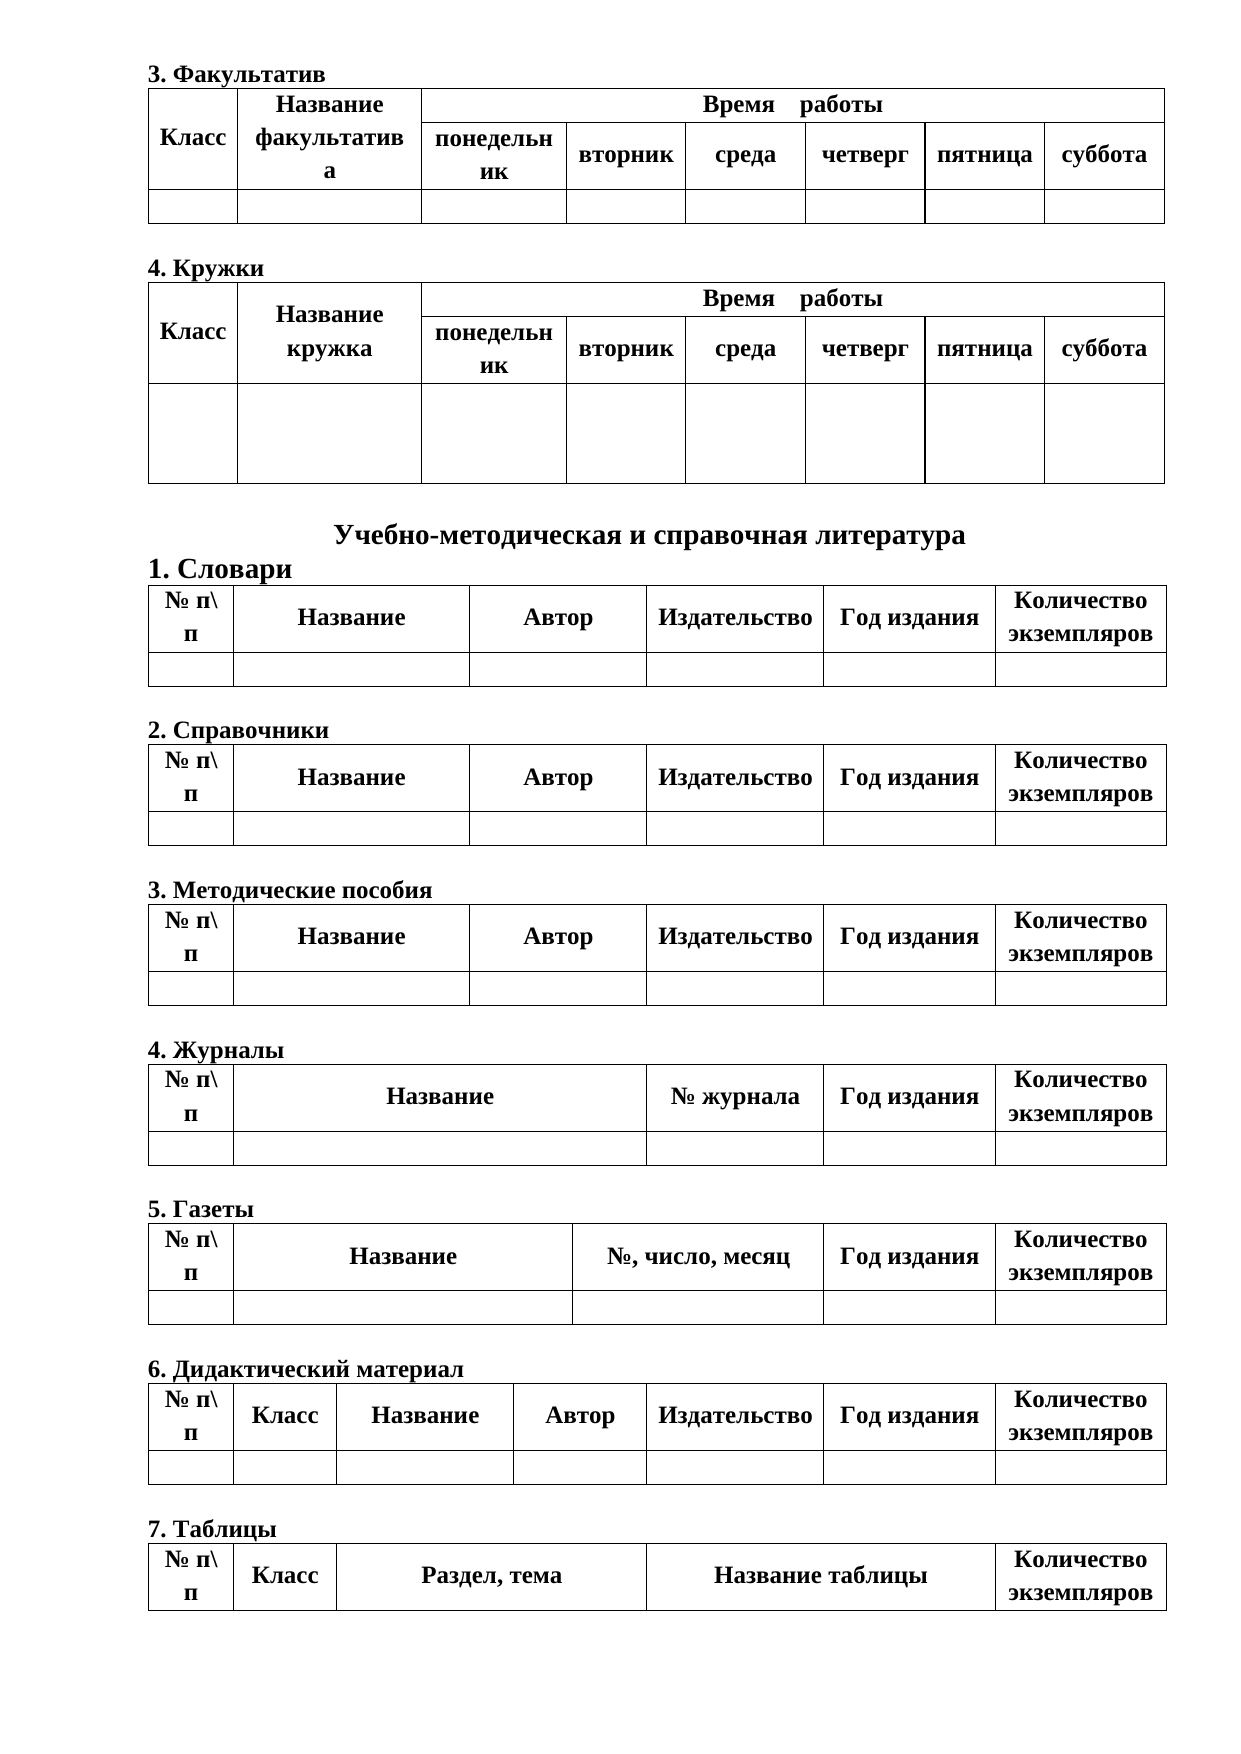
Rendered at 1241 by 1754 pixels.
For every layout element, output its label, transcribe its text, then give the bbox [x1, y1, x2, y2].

table_cell [806, 384, 924, 483]
table_cell [806, 190, 924, 223]
table_cell [514, 1451, 646, 1484]
table_cell [824, 972, 995, 1005]
text 6. Дидактический материал [148, 1354, 1152, 1383]
table_header Время работы [422, 89, 1164, 122]
table_header Название [234, 1065, 646, 1131]
table_header Издательство [647, 1384, 823, 1450]
table_header Автор [470, 745, 646, 811]
table_header Класс [149, 89, 237, 189]
table_cell [470, 653, 646, 686]
table_cell понедельник [422, 317, 566, 383]
table_header Количество экземпляров [996, 1384, 1166, 1450]
table_cell [996, 1451, 1166, 1484]
text 4. Кружки [148, 253, 1152, 282]
table_cell [824, 1451, 995, 1484]
table_cell среда [686, 317, 805, 383]
table_header Название [234, 745, 469, 811]
table_header Год издания [824, 586, 995, 652]
table_cell понедельник [422, 123, 566, 189]
table_header Автор [514, 1384, 646, 1450]
table_header Количество экземпляров [996, 1065, 1166, 1131]
table_header № п\п [149, 1384, 233, 1450]
table_header Название таблицы [647, 1544, 995, 1610]
table_header № п\п [149, 745, 233, 811]
table_cell [926, 190, 1044, 223]
table_cell [238, 190, 421, 223]
table_cell [149, 1291, 233, 1324]
table_cell суббота [1045, 123, 1164, 189]
table_cell [567, 384, 685, 483]
table_cell пятница [926, 123, 1044, 189]
table_cell [149, 1132, 233, 1165]
table_cell четверг [806, 123, 924, 189]
table_cell [234, 972, 469, 1005]
table_cell [686, 384, 805, 483]
table_cell [238, 384, 421, 483]
text 7. Таблицы [148, 1514, 1152, 1543]
table_header Класс [234, 1384, 336, 1450]
text 4. Журналы [148, 1035, 1152, 1063]
table_header Количество экземпляров [996, 745, 1166, 811]
table_cell [234, 1451, 336, 1484]
table_cell [824, 1132, 995, 1165]
table_cell [647, 1132, 823, 1165]
table_cell [422, 384, 566, 483]
text 2. Справочники [148, 715, 1152, 744]
table_cell [234, 1132, 646, 1165]
table_header Класс [234, 1544, 336, 1610]
table_cell [824, 1291, 995, 1324]
table_header № журнала [647, 1065, 823, 1131]
table_header Название [234, 905, 469, 971]
text Учебно-методическая и справочная литература [148, 517, 1152, 551]
table_header № п\п [149, 586, 233, 652]
table_header Год издания [824, 1384, 995, 1450]
table_cell вторник [567, 317, 685, 383]
table_header Название [234, 1224, 572, 1290]
table_header Количество экземпляров [996, 905, 1166, 971]
text 3. Методические пособия [148, 875, 1152, 904]
text 5. Газеты [148, 1194, 1152, 1223]
table_cell [647, 812, 823, 845]
table_cell [149, 1451, 233, 1484]
table_header № п\п [149, 1544, 233, 1610]
table_header Издательство [647, 586, 823, 652]
table_cell [234, 1291, 572, 1324]
table_cell [1045, 384, 1164, 483]
table_header №, число, месяц [573, 1224, 823, 1290]
table_header Автор [470, 586, 646, 652]
table_cell [996, 972, 1166, 1005]
table_cell [647, 972, 823, 1005]
table_header Издательство [647, 905, 823, 971]
table_cell [234, 653, 469, 686]
table_cell [422, 190, 566, 223]
table_cell четверг [806, 317, 924, 383]
table_cell [573, 1291, 823, 1324]
table_header Год издания [824, 1065, 995, 1131]
table_header Количество экземпляров [996, 1224, 1166, 1290]
table_cell [149, 384, 237, 483]
table_header Год издания [824, 905, 995, 971]
table_cell среда [686, 123, 805, 189]
table_cell [149, 972, 233, 1005]
text 1. Словари [148, 551, 1152, 584]
table_header Название [234, 586, 469, 652]
table_cell [996, 1291, 1166, 1324]
table_header Раздел, тема [337, 1544, 646, 1610]
table_cell [234, 812, 469, 845]
table_header Название кружка [238, 283, 421, 383]
table_cell [647, 1451, 823, 1484]
table_cell [996, 812, 1166, 845]
table_header Название факультатива [238, 89, 421, 189]
table_header Автор [470, 905, 646, 971]
table_cell [149, 653, 233, 686]
table_cell [824, 653, 995, 686]
table_cell [996, 1132, 1166, 1165]
table_header Количество экземпляров [996, 586, 1166, 652]
table_cell [996, 653, 1166, 686]
table_header Год издания [824, 745, 995, 811]
table_cell [926, 384, 1044, 483]
table_cell [149, 812, 233, 845]
table_cell вторник [567, 123, 685, 189]
table_cell суббота [1045, 317, 1164, 383]
table_cell [567, 190, 685, 223]
table_header № п\п [149, 1224, 233, 1290]
table_cell [686, 190, 805, 223]
table_cell [647, 653, 823, 686]
table_cell [1045, 190, 1164, 223]
table_cell [470, 812, 646, 845]
table_header Год издания [824, 1224, 995, 1290]
table_header Класс [149, 283, 237, 383]
table_header Издательство [647, 745, 823, 811]
table_header Количество экземпляров [996, 1544, 1166, 1610]
table_header № п\п [149, 1065, 233, 1131]
table_header № п\п [149, 905, 233, 971]
table_cell пятница [926, 317, 1044, 383]
table_cell [824, 812, 995, 845]
table_cell [470, 972, 646, 1005]
text 3. Факультатив [148, 59, 1152, 88]
table_cell [337, 1451, 513, 1484]
table_cell [149, 190, 237, 223]
table_header Название [337, 1384, 513, 1450]
table_header Время работы [422, 283, 1164, 316]
